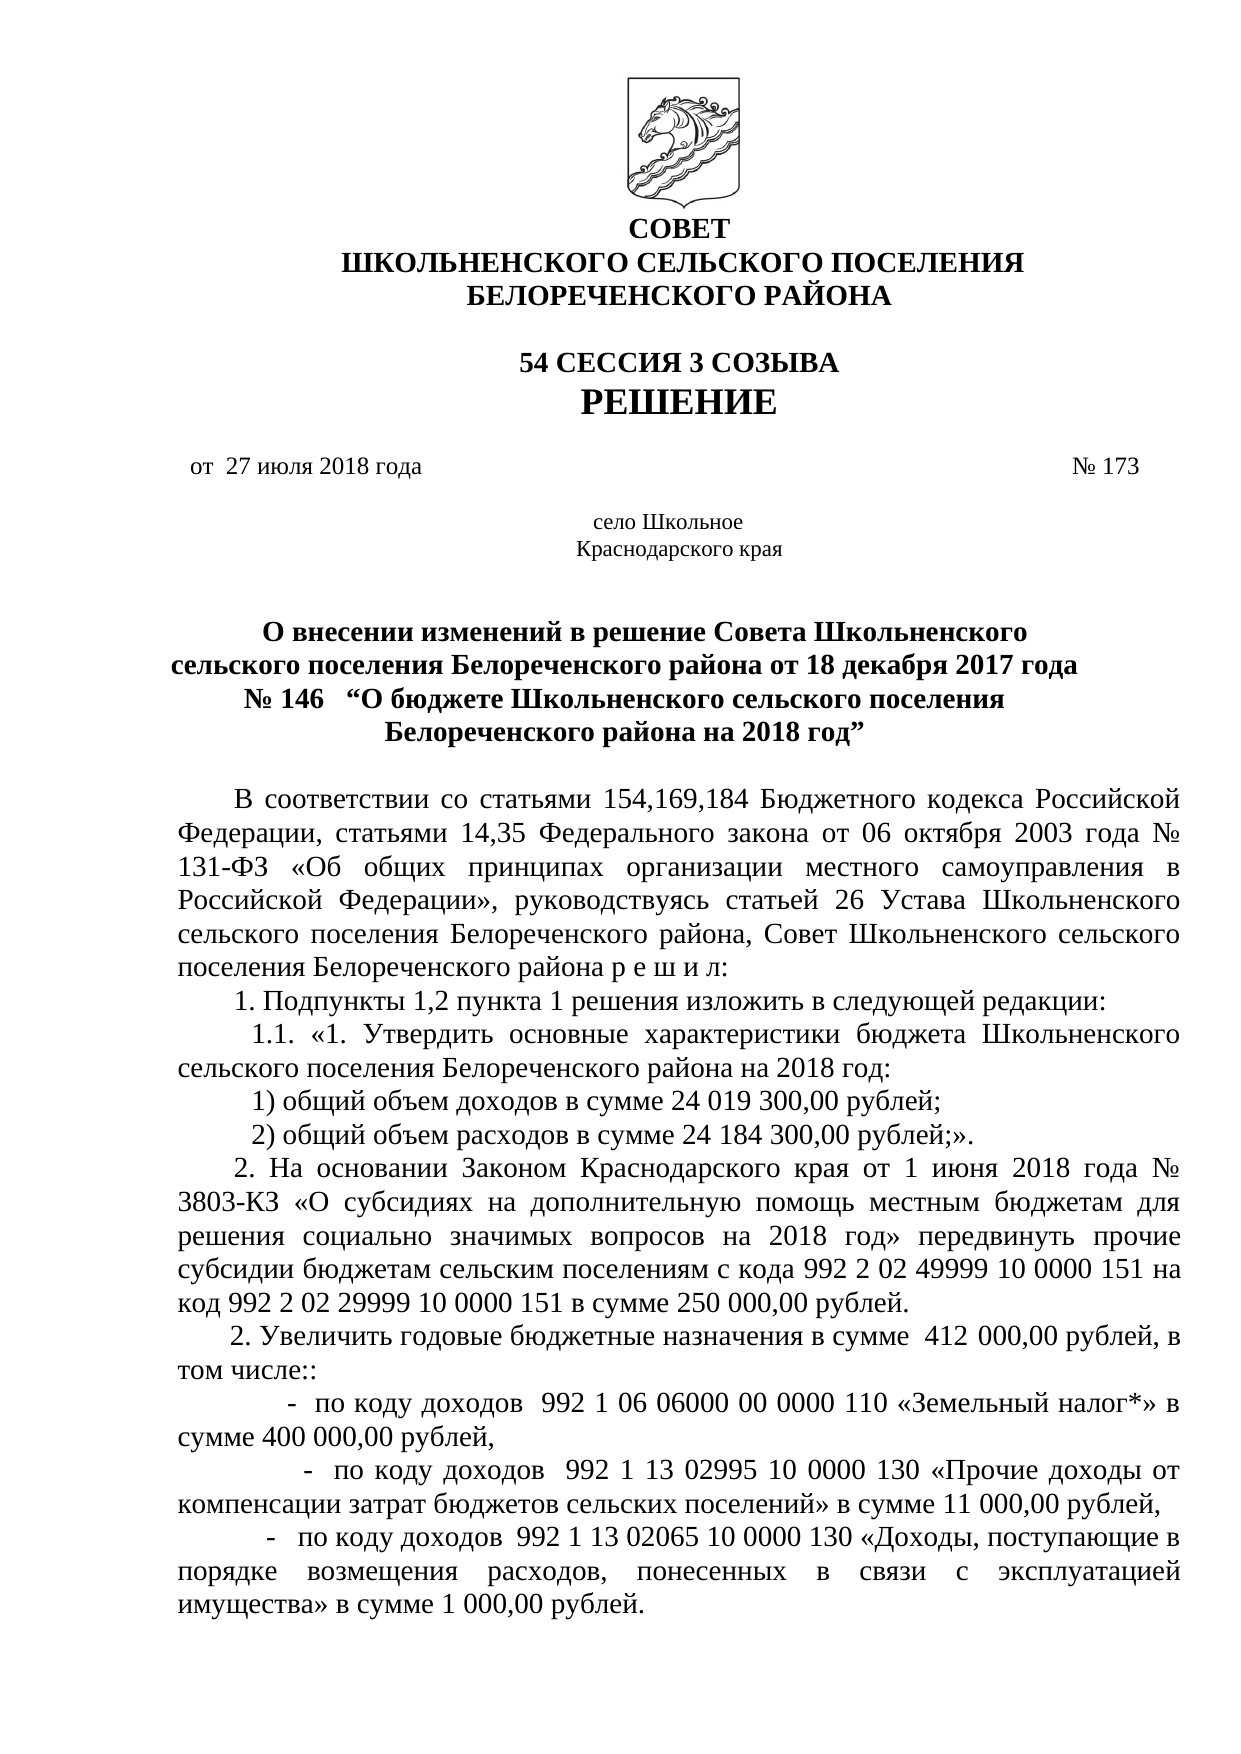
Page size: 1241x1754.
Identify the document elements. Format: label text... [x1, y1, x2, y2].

text село Школьное [177, 508, 1181, 535]
text 1. Подпункты 1,2 пункта 1 решения изложить в следующей редакции: [177, 983, 1181, 1016]
picture [627, 77, 740, 209]
text СОВЕТ [177, 178, 1181, 211]
text 54 СЕССИЯ 3 СОЗЫВА [177, 346, 1181, 379]
text 2) общий объем расходов в сумме 24 184 300,00 рублей;». [177, 1117, 1181, 1151]
text - по коду доходов 992 1 06 06000 00 0000 110 «Земельный налог*» в сумме 400 000,00 рублей, [177, 1385, 1181, 1452]
text - по коду доходов 992 1 13 02065 10 0000 130 «Доходы, поступающие в порядке возмещения расходов, понесенных в связи с эксплуатацией имущества» в сумме 1 000,00 рублей. [177, 1519, 1181, 1620]
text 1) общий объем доходов в сумме 24 019 300,00 рублей; [177, 1083, 1181, 1117]
text 2. На основании Законом Краснодарского края от 1 июня 2018 года № 3803-КЗ «О субсидиях на дополнительную помощь местным бюджетам для решения социально значимых вопросов на 2018 год» передвинуть прочие субсидии бюджетам сельским поселениям с кода 992 2 02 49999 10 0000 151 на код 992 2 02 29999 10 0000 151 в сумме 250 000,00 рублей. [177, 1151, 1181, 1318]
text В соответствии со статьями 154,169,184 Бюджетного кодекса Российской Федерации, статьями 14,35 Федерального закона от 06 октября 2003 года № 131-ФЗ «Об общих принципах организации местного самоуправления в Российской Федерации», руководствуясь статьей 26 Устава Школьненского сельского поселения Белореченского района, Совет Школьненского сельского поселения Белореченского района р е ш и л: [177, 782, 1181, 983]
text БЕЛОРЕЧЕНСКОГО РАЙОНА [177, 278, 1181, 312]
text - по коду доходов 992 1 13 02995 10 0000 130 «Прочие доходы от компенсации затрат бюджетов сельских поселений» в сумме 11 000,00 рублей, [177, 1452, 1181, 1519]
text 1.1. «1. Утвердить основные характеристики бюджета Школьненского сельского поселения Белореченского района на 2018 год: [177, 1016, 1181, 1083]
text РЕШЕНИЕ [177, 379, 1181, 422]
text от 27 июля 2018 года № 173 [177, 451, 1181, 480]
text 2. Увеличить годовые бюджетные назначения в сумме 412 000,00 рублей, в том числе:: [177, 1318, 1181, 1385]
text Краснодарского края [177, 535, 1181, 561]
text СОВЕТ [177, 211, 1181, 245]
text ШКОЛЬНЕНСКОГО СЕЛЬСКОГО ПОСЕЛЕНИЯ [177, 245, 1181, 278]
table_header О внесении изменений в решение Совета Школьненского сельского поселения Белореченского района от 18 декабря 2017 года № 146 “О бюджете Школьненского сельского поселения Белореченского района на 2018 год” [155, 614, 1094, 782]
